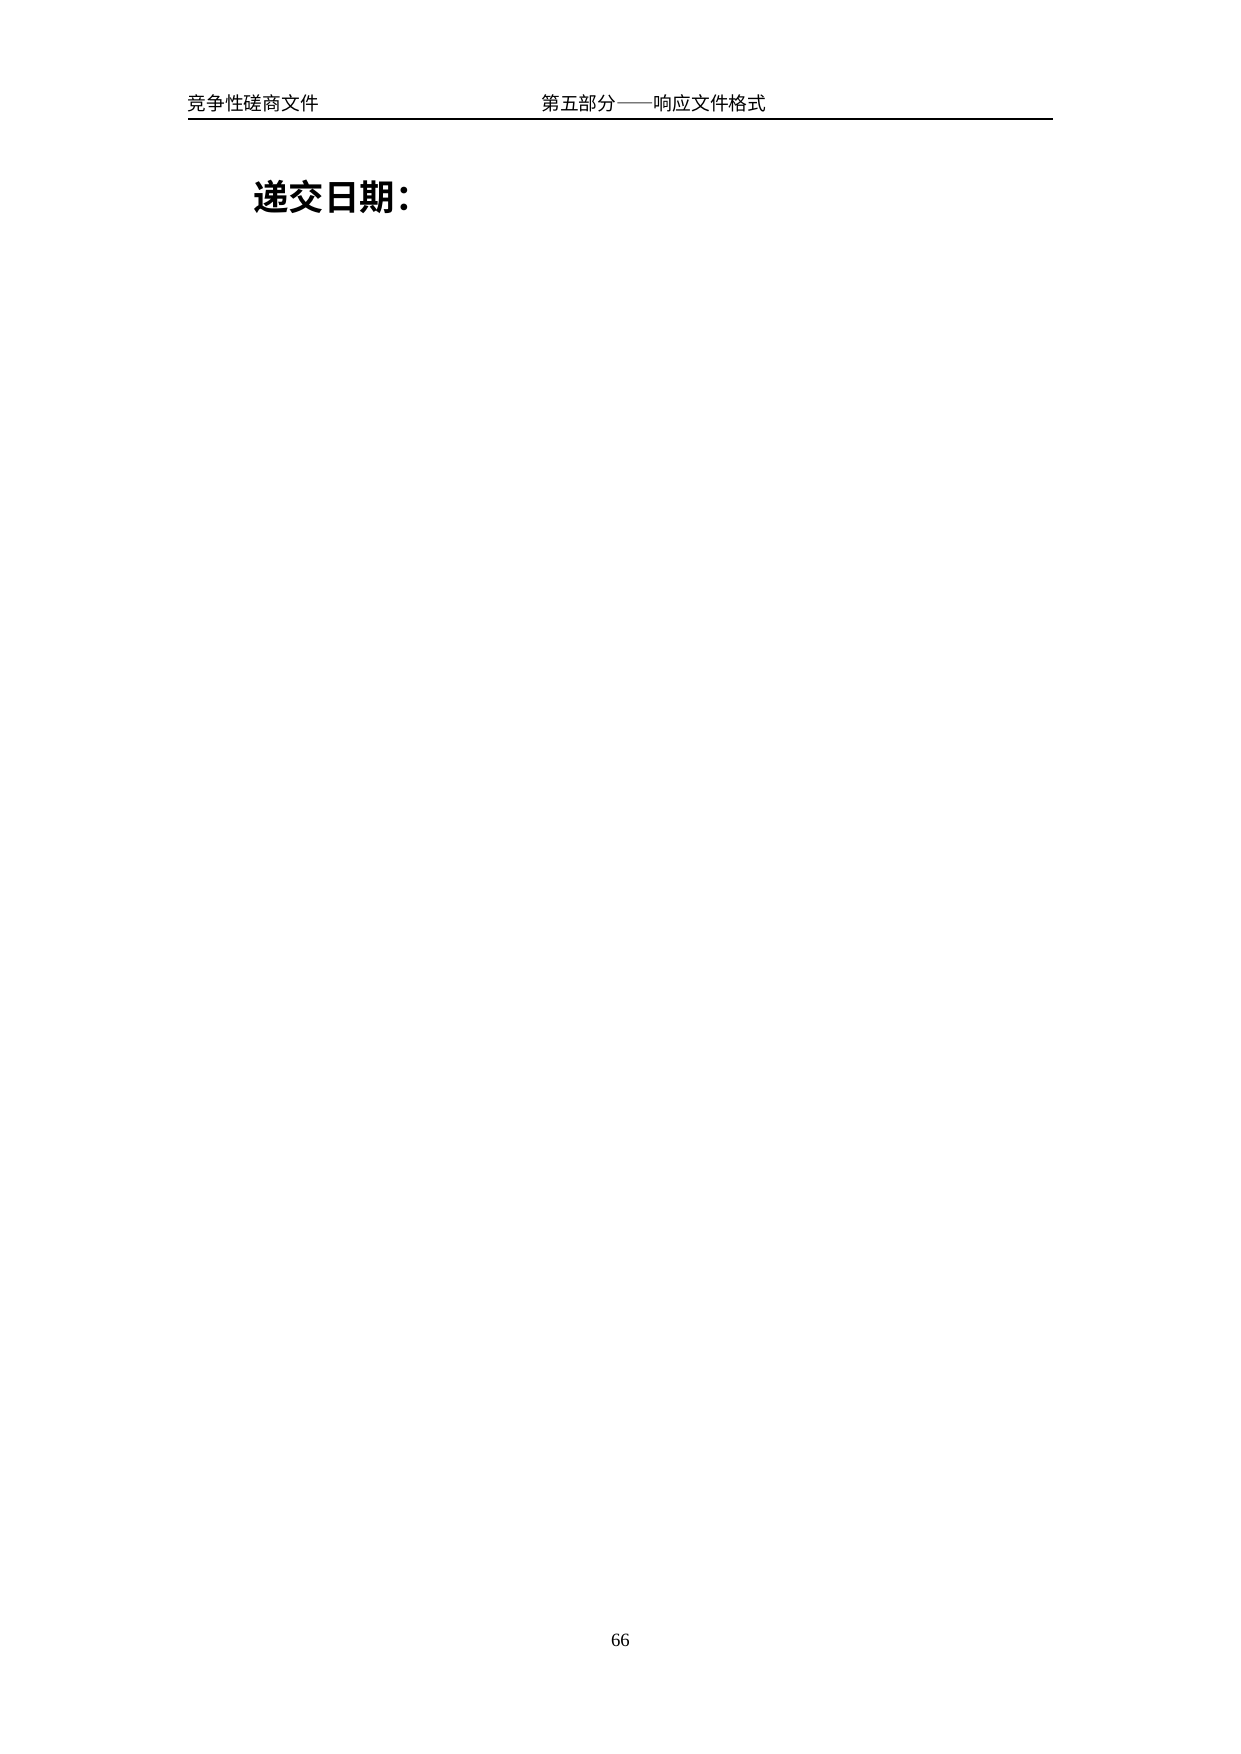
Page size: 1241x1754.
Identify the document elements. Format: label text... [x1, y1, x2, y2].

text 递交日期： [253, 162, 1053, 227]
